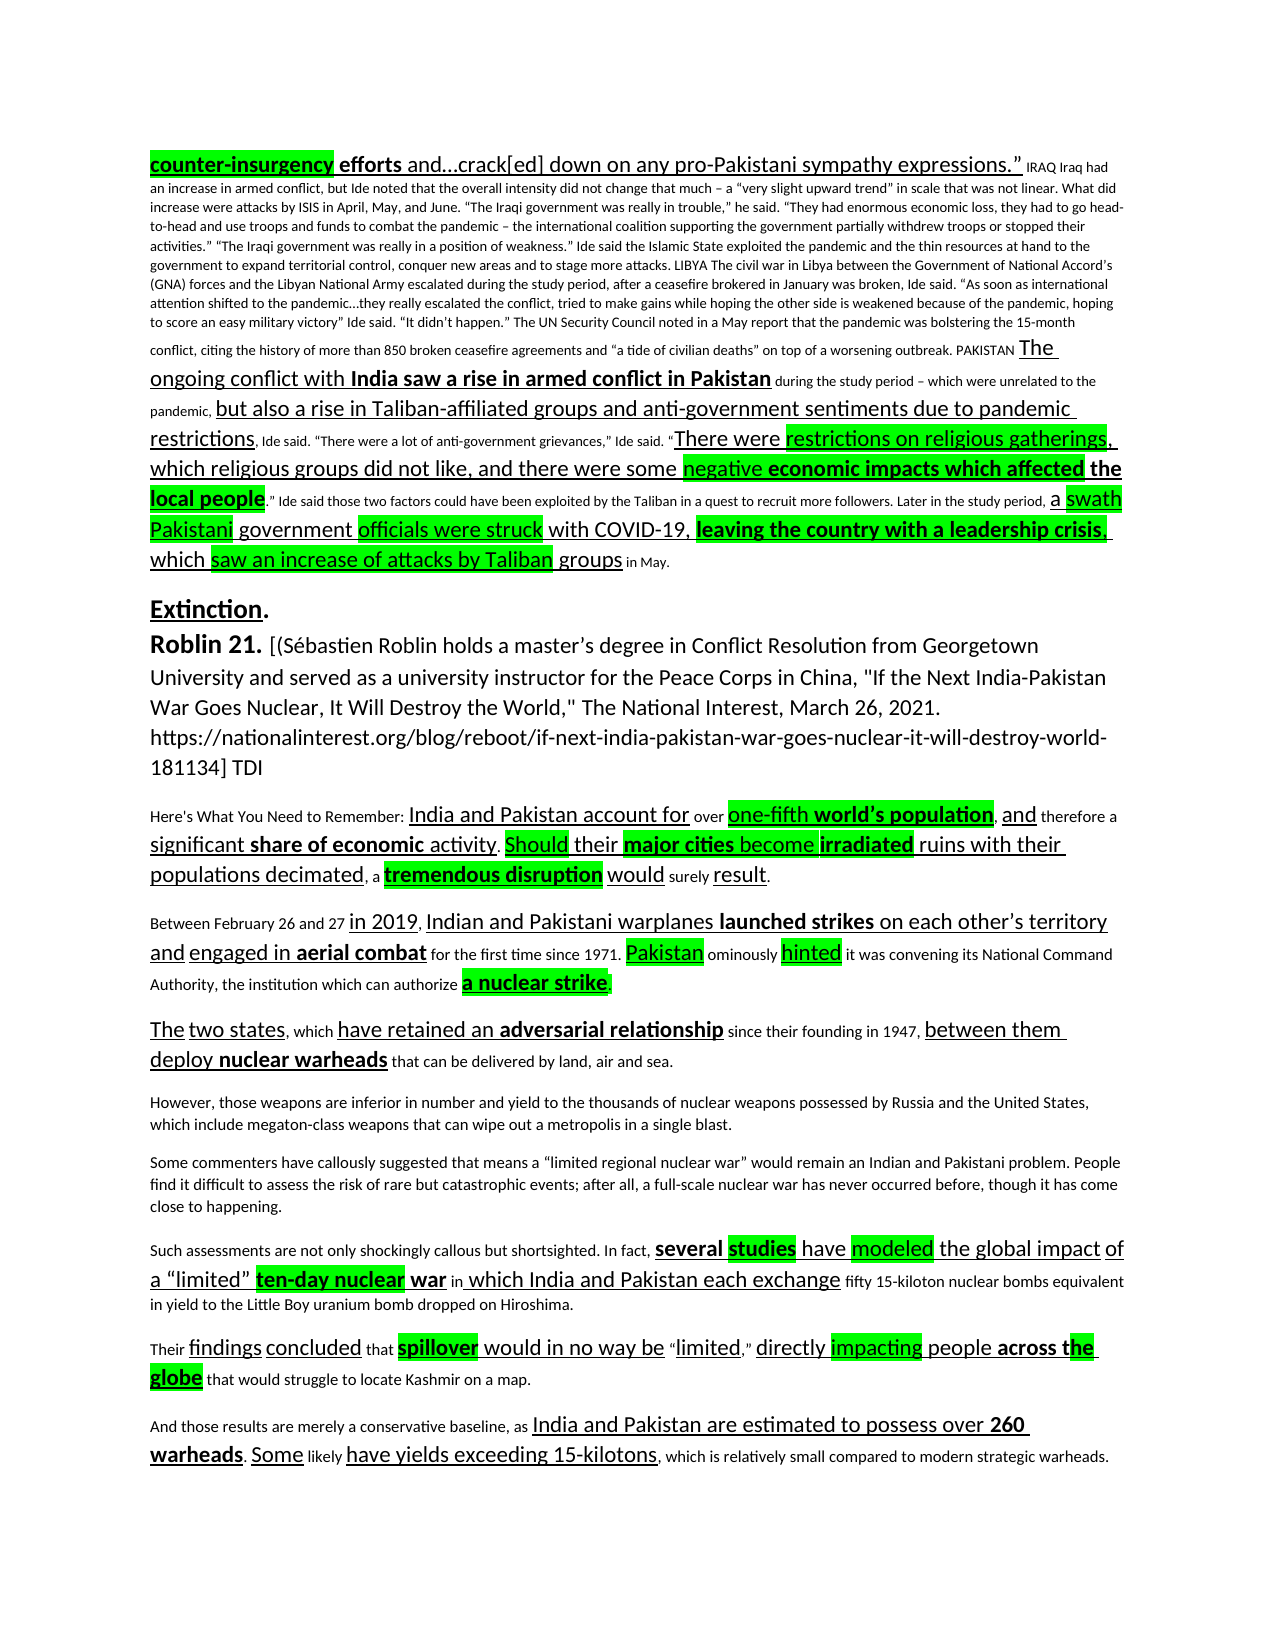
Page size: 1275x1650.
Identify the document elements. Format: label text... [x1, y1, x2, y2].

text Roblin 21. [(Sébastien Roblin holds a master’s degree in Conflict Resolution from Georgetown University and served as a university instructor for the Peace Corps in China, "If the Next India-Pakistan War Goes Nuclear, It Will Destroy the World," The National Interest, March 26, 2021. https://nationalinterest.org/blog/reboot/if-next-india-pakistan-war-goes-nuclear-it-will-destroy-world-181134] TDI [150, 627, 1125, 781]
text The two states, which have retained an adversarial relationship since their founding in 1947, between them deploy nuclear warheads that can be delivered by land, air and sea. [150, 1015, 1125, 1073]
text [150, 150, 1125, 573]
text Between February 26 and 27 in 2019, Indian and Pakistani warplanes launched strikes on each other’s territory and engaged in aerial combat for the first time since 1971. Pakistan ominously hinted it was convening its National Command Authority, the institution which can authorize a nuclear strike. [150, 907, 1125, 996]
text However, those weapons are inferior in number and yield to the thousands of nuclear weapons possessed by Russia and the United States, which include megaton-class weapons that can wipe out a metropolis in a single blast. [150, 1092, 1125, 1134]
text Their findings concluded that spillover would in no way be “limited,” directly impacting people across the globe that would struggle to locate Kashmir on a map. [150, 1333, 1125, 1391]
text Here's What You Need to Remember: India and Pakistan account for over one-fifth world’s population, and therefore a significant share of economic activity. Should their major cities become irradiated ruins with their populations decimated, a tremendous disruption would surely result. [150, 800, 1125, 889]
text And those results are merely a conservative baseline, as India and Pakistan are estimated to possess over 260 warheads. Some likely have yields exceeding 15-kilotons, which is relatively small compared to modern strategic warheads. [150, 1410, 1125, 1468]
text Some commenters have callously suggested that means a “limited regional nuclear war” would remain an Indian and Pakistani problem. People find it difficult to assess the risk of rare but catastrophic events; after all, a full-scale nuclear war has never occurred before, though it has come close to happening. [150, 1152, 1125, 1216]
text Extinction. [150, 592, 1125, 625]
text Such assessments are not only shockingly callous but shortsighted. In fact, several studies have modeled the global impact of a “limited” ten-day nuclear war in which India and Pakistan each exchange fifty 15-kiloton nuclear bombs equivalent in yield to the Little Boy uranium bomb dropped on Hiroshima. [150, 1234, 1125, 1315]
